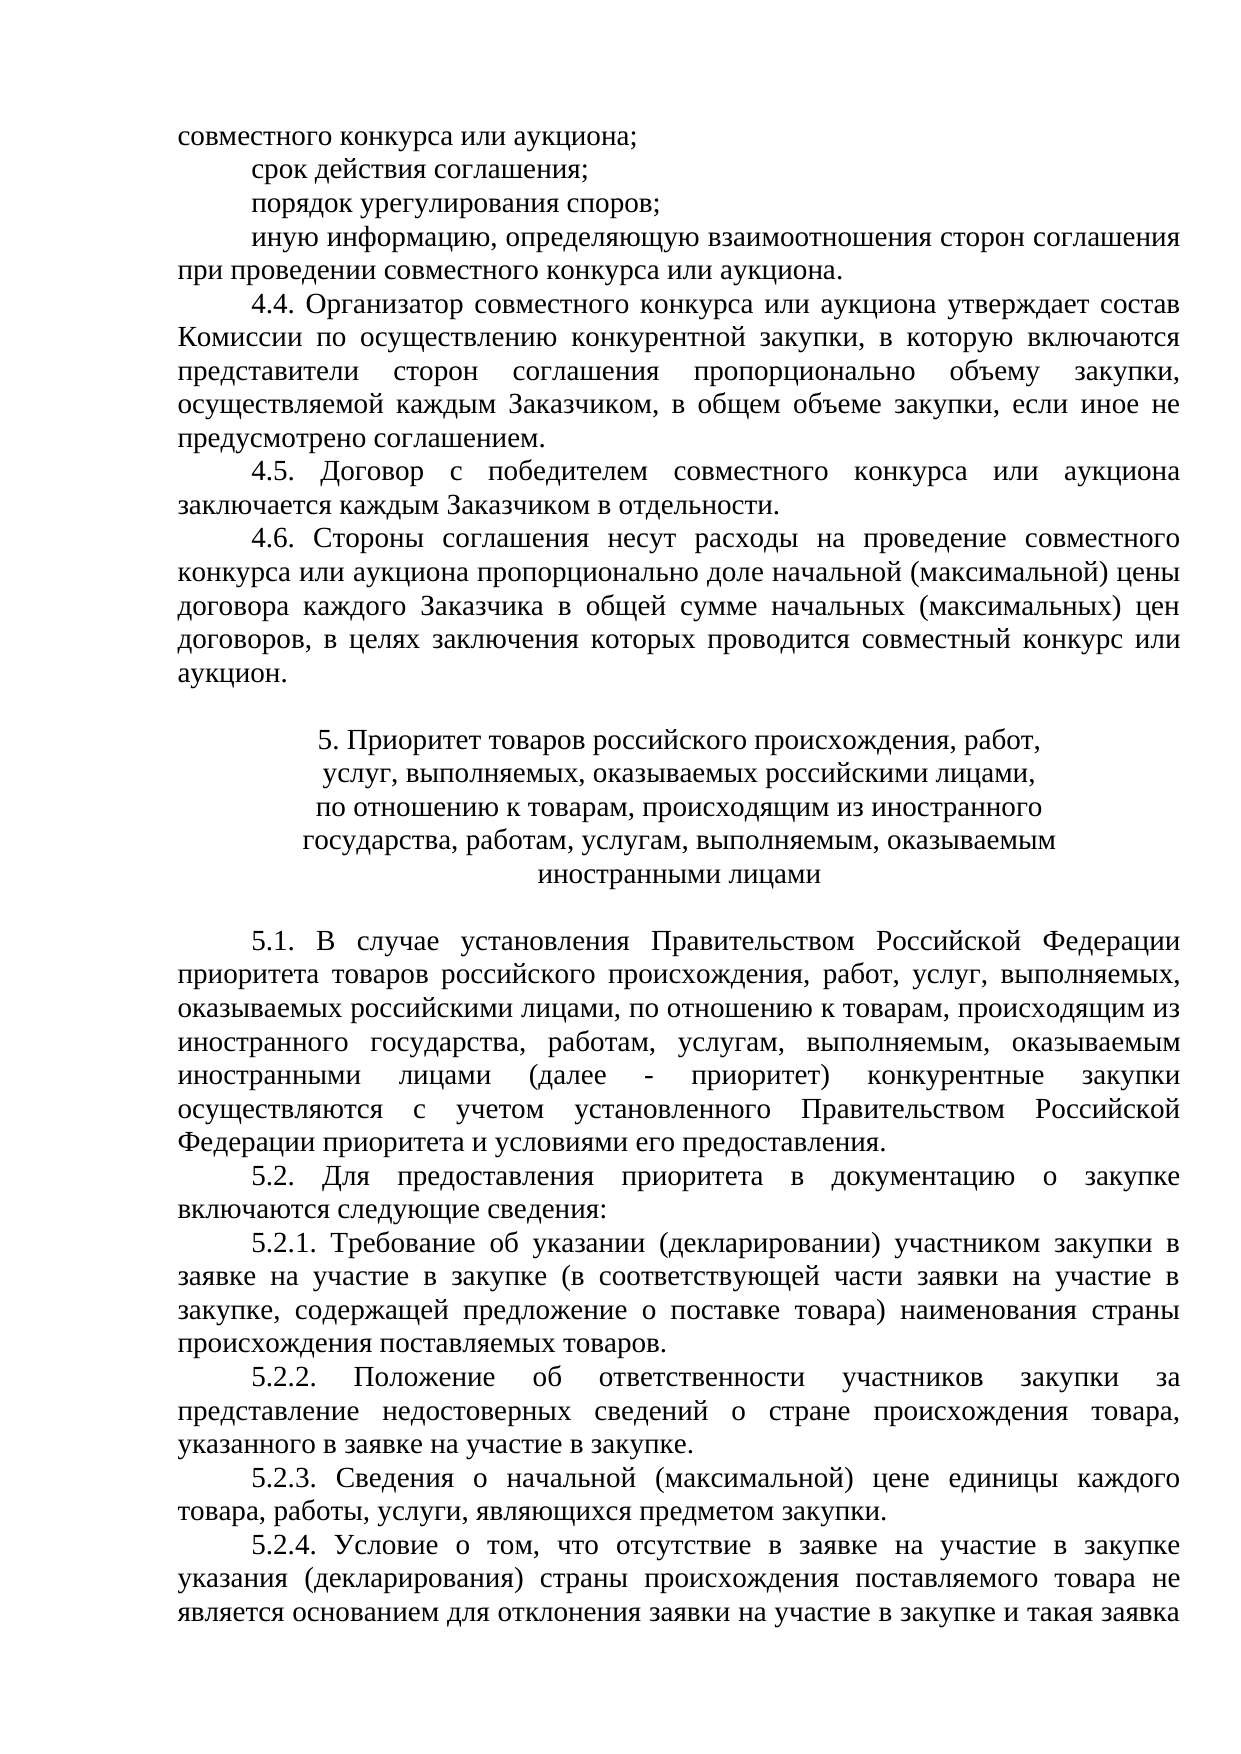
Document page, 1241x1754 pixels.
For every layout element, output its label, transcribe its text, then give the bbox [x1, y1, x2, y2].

text государства, работам, услугам, выполняемым, оказываемым [177, 822, 1181, 856]
text 4.6. Стороны соглашения несут расходы на проведение совместного конкурса или аукциона пропорционально доле начальной (максимальной) цены договора каждого Заказчика в общей сумме начальных (максимальных) цен договоров, в целях заключения которых проводится совместный конкурс или аукцион. [177, 521, 1181, 688]
text 4.4. Организатор совместного конкурса или аукциона утверждает состав Комиссии по осуществлению конкурентной закупки, в которую включаются представители сторон соглашения пропорционально объему закупки, осуществляемой каждым Заказчиком, в общем объеме закупки, если иное не предусмотрено соглашением. [177, 286, 1181, 453]
text 5.2. Для предоставления приоритета в документацию о закупке включаются следующие сведения: [177, 1158, 1181, 1225]
text 5.2.2. Положение об ответственности участников закупки за представление недостоверных сведений о стране происхождения товара, указанного в заявке на участие в закупке. [177, 1359, 1181, 1460]
text порядок урегулирования споров; [177, 185, 1181, 219]
text по отношению к товарам, происходящим из иностранного [177, 789, 1181, 822]
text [177, 118, 1181, 152]
text 4.5. Договор с победителем совместного конкурса или аукциона заключается каждым Заказчиком в отдельности. [177, 453, 1181, 521]
text иностранными лицами [177, 856, 1181, 889]
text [177, 1527, 1181, 1627]
text 5.2.1. Требование об указании (декларировании) участником закупки в заявке на участие в закупке (в соответствующей части заявки на участие в закупке, содержащей предложение о поставке товара) наименования страны происхождения поставляемых товаров. [177, 1225, 1181, 1359]
text 5.2.3. Сведения о начальной (максимальной) цене единицы каждого товара, работы, услуги, являющихся предметом закупки. [177, 1460, 1181, 1527]
text иную информацию, определяющую взаимоотношения сторон соглашения при проведении совместного конкурса или аукциона. [177, 219, 1181, 286]
text 5.1. В случае установления Правительством Российской Федерации приоритета товаров российского происхождения, работ, услуг, выполняемых, оказываемых российскими лицами, по отношению к товарам, происходящим из иностранного государства, работам, услугам, выполняемым, оказываемым иностранными лицами (далее - приоритет) конкурентные закупки осуществляются с учетом установленного Правительством Российской Федерации приоритета и условиями его предоставления. [177, 923, 1181, 1158]
text срок действия соглашения; [177, 152, 1181, 185]
text услуг, выполняемых, оказываемых российскими лицами, [177, 755, 1181, 789]
text 5. Приоритет товаров российского происхождения, работ, [177, 722, 1181, 755]
